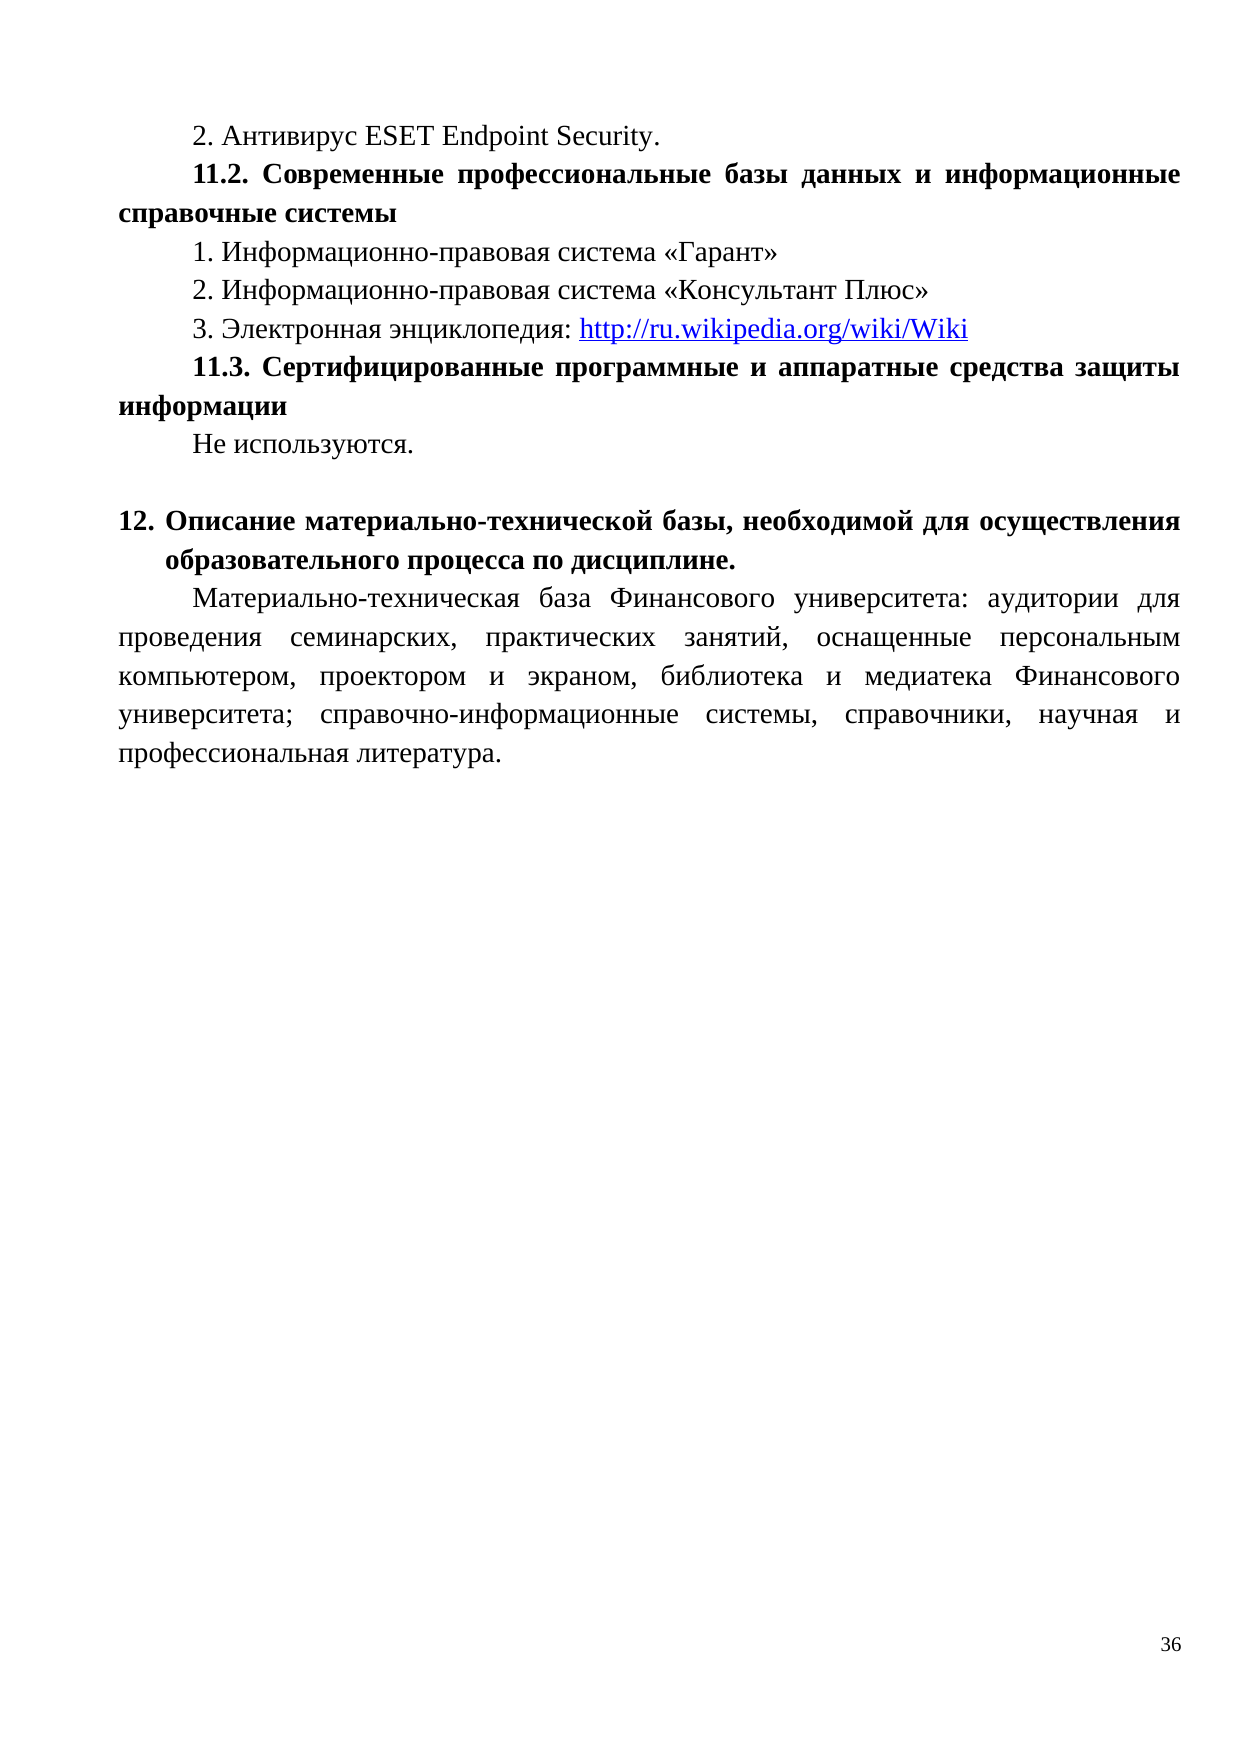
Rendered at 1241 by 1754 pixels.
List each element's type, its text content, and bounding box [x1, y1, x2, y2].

list Описание материально-технической базы, необходимой для осуществления образовательного процесса по дисциплине. [118, 503, 1181, 576]
text 2. Антивирус ESET Endpoint Security. [118, 118, 1181, 152]
text 1. Информационно-правовая система «Гарант» [118, 234, 1181, 267]
text 3. Электронная энциклопедия: http://ru.wikipedia.org/wiki/Wiki [118, 311, 1181, 344]
text 2. Информационно-правовая система «Консультант Плюс» [118, 272, 1181, 306]
text Не используются. [118, 426, 1181, 460]
text Материально-техническая база Финансового университета: аудитории для проведения семинарских, практических занятий, оснащенные персональным компьютером, проектором и экраном, библиотека и медиатека Финансового университета; справочно-информационные системы, справочники, научная и профессиональная литература. [118, 581, 1181, 768]
text 11.3. Сертифицированные программные и аппаратные средства защиты информации [118, 349, 1181, 421]
text 11.2. Современные профессиональные базы данных и информационные справочные системы [118, 157, 1181, 229]
